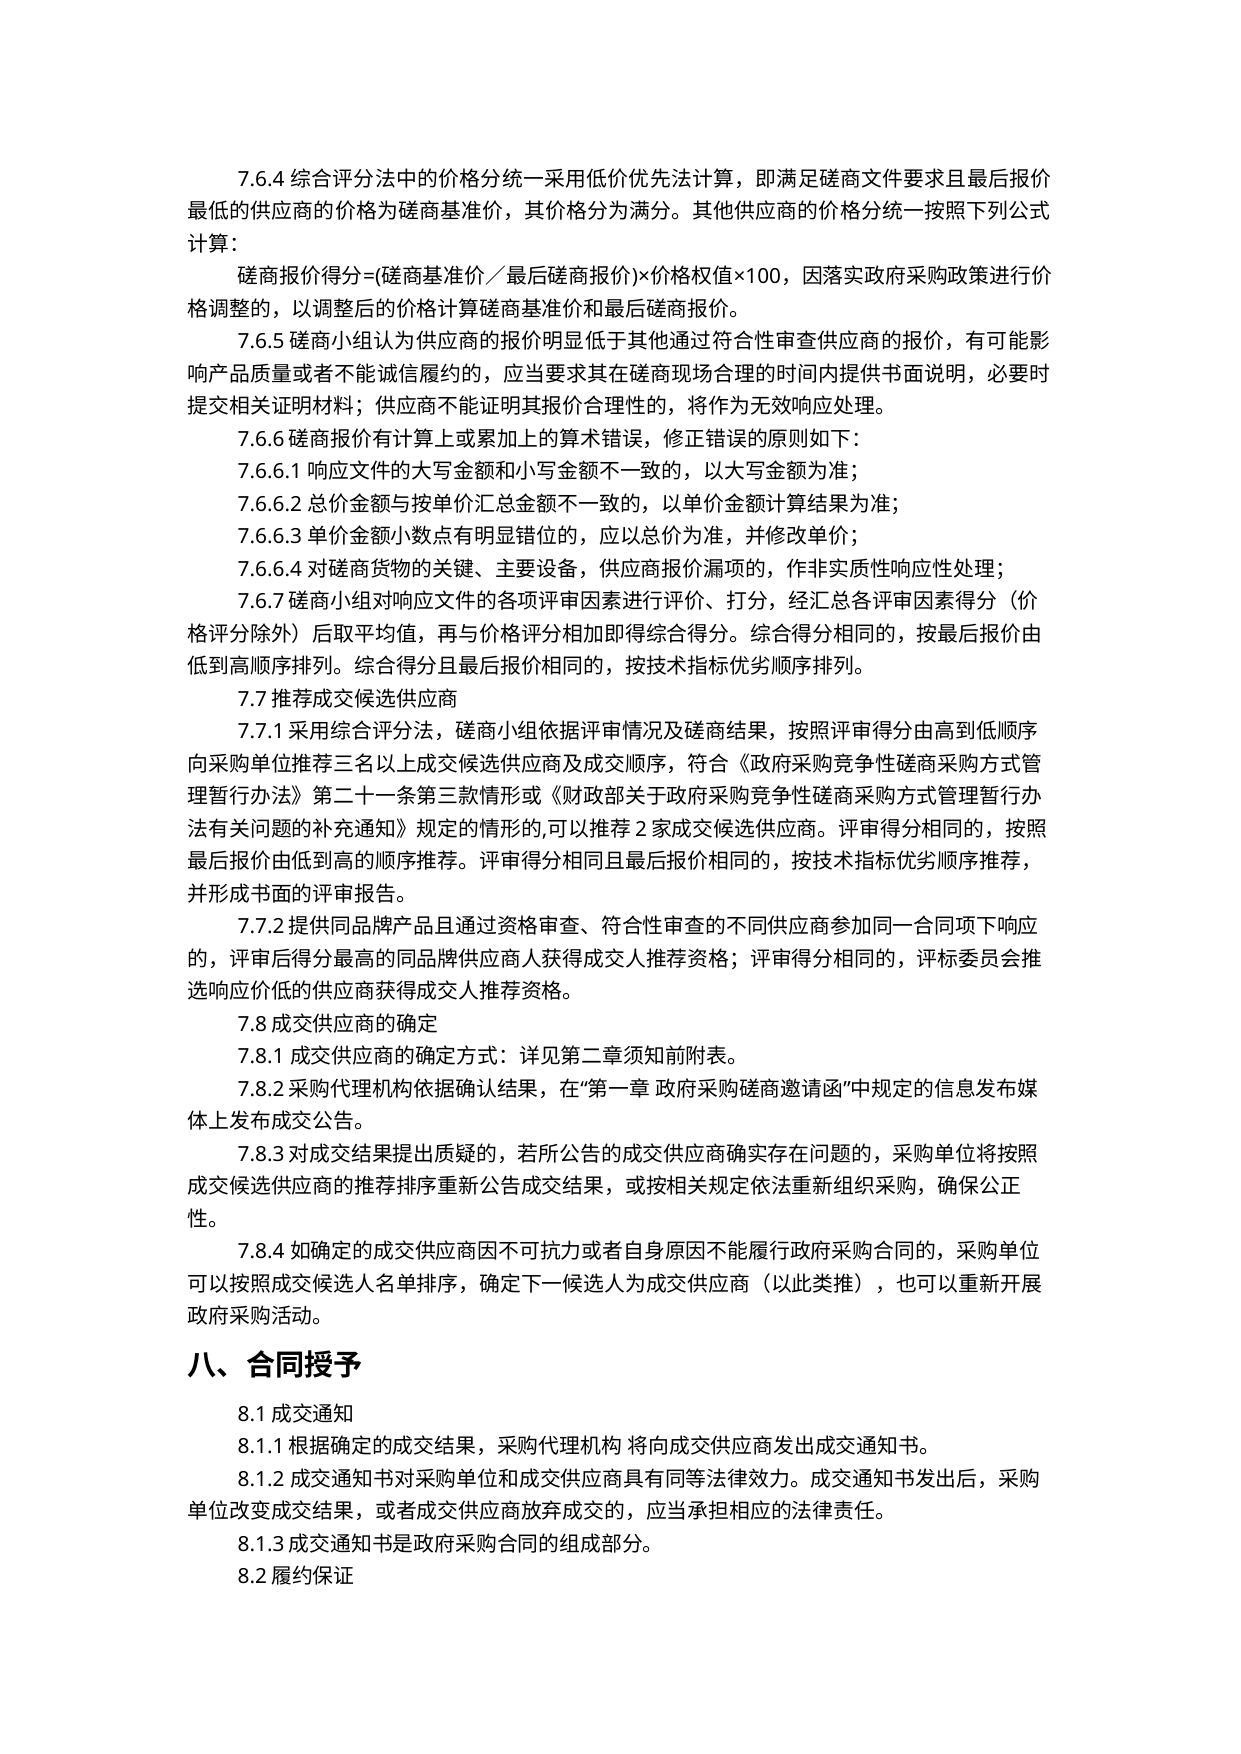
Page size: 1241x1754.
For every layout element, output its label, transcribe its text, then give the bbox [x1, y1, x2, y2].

text 7.8.3对成交结果提出质疑的，若所公告的成交供应商确实存在问题的，采购单位将按照成交候选供应商的推荐排序重新公告成交结果，或按相关规定依法重新组织采购，确保公正性。 [187, 1137, 1053, 1234]
text 7.6.4 综合评分法中的价格分统一采用低价优先法计算，即满足磋商文件要求且最后报价最低的供应商的价格为磋商基准价，其价格分为满分。其他供应商的价格分统一按照下列公式计算： [187, 162, 1053, 259]
text 7.6.6.3 单价金额小数点有明显错位的，应以总价为准，并修改单价； [187, 519, 1053, 552]
text 7.8.4 如确定的成交供应商因不可抗力或者自身原因不能履行政府采购合同的，采购单位可以按照成交候选人名单排序，确定下一候选人为成交供应商（以此类推），也可以重新开展政府采购活动。 [187, 1234, 1053, 1332]
text 7.6.5磋商小组认为供应商的报价明显低于其他通过符合性审查供应商的报价，有可能影响产品质量或者不能诚信履约的，应当要求其在磋商现场合理的时间内提供书面说明，必要时提交相关证明材料；供应商不能证明其报价合理性的，将作为无效响应处理。 [187, 324, 1053, 422]
text 8.1.3成交通知书是政府采购合同的组成部分。 [187, 1527, 1053, 1559]
text 7.7.2提供同品牌产品且通过资格审查、符合性审查的不同供应商参加同一合同项下响应的，评审后得分最高的同品牌供应商人获得成交人推荐资格；评审得分相同的，评标委员会推选响应价低的供应商获得成交人推荐资格。 [187, 909, 1053, 1007]
text 7.6.6.4 对磋商货物的关键、主要设备，供应商报价漏项的，作非实质性响应性处理； [187, 552, 1053, 584]
text 7.6.7磋商小组对响应文件的各项评审因素进行评价、打分，经汇总各评审因素得分（价格评分除外）后取平均值，再与价格评分相加即得综合得分。综合得分相同的，按最后报价由低到高顺序排列。综合得分且最后报价相同的，按技术指标优劣顺序排列。 [187, 584, 1053, 682]
text 7.8.2采购代理机构依据确认结果，在“第一章 政府采购磋商邀请函”中规定的信息发布媒体上发布成交公告。 [187, 1072, 1053, 1137]
text 7.7推荐成交候选供应商 [187, 682, 1053, 714]
text 7.6.6磋商报价有计算上或累加上的算术错误，修正错误的原则如下： [187, 422, 1053, 454]
text 7.8.1 成交供应商的确定方式：详见第二章须知前附表。 [187, 1039, 1053, 1072]
text 八、合同授予 [187, 1332, 1053, 1397]
text 7.7.1采用综合评分法，磋商小组依据评审情况及磋商结果，按照评审得分由高到低顺序向采购单位推荐三名以上成交候选供应商及成交顺序，符合《政府采购竞争性磋商采购方式管理暂行办法》第二十一条第三款情形或《财政部关于政府采购竞争性磋商采购方式管理暂行办法有关问题的补充通知》规定的情形的,可以推荐2家成交候选供应商。评审得分相同的，按照最后报价由低到高的顺序推荐。评审得分相同且最后报价相同的，按技术指标优劣顺序推荐，并形成书面的评审报告。 [187, 714, 1053, 909]
text 8.1成交通知 [187, 1397, 1053, 1429]
text 7.8成交供应商的确定 [187, 1007, 1053, 1039]
text 7.6.6.1 响应文件的大写金额和小写金额不一致的，以大写金额为准； [187, 454, 1053, 487]
text 8.1.2 成交通知书对采购单位和成交供应商具有同等法律效力。成交通知书发出后，采购单位改变成交结果，或者成交供应商放弃成交的，应当承担相应的法律责任。 [187, 1462, 1053, 1527]
text 磋商报价得分=(磋商基准价／最后磋商报价)×价格权值×100，因落实政府采购政策进行价格调整的，以调整后的价格计算磋商基准价和最后磋商报价。 [187, 259, 1053, 324]
text 8.2履约保证 [187, 1559, 1053, 1592]
text 7.6.6.2 总价金额与按单价汇总金额不一致的，以单价金额计算结果为准； [187, 487, 1053, 519]
text 8.1.1根据确定的成交结果，采购代理机构 将向成交供应商发出成交通知书。 [187, 1429, 1053, 1462]
